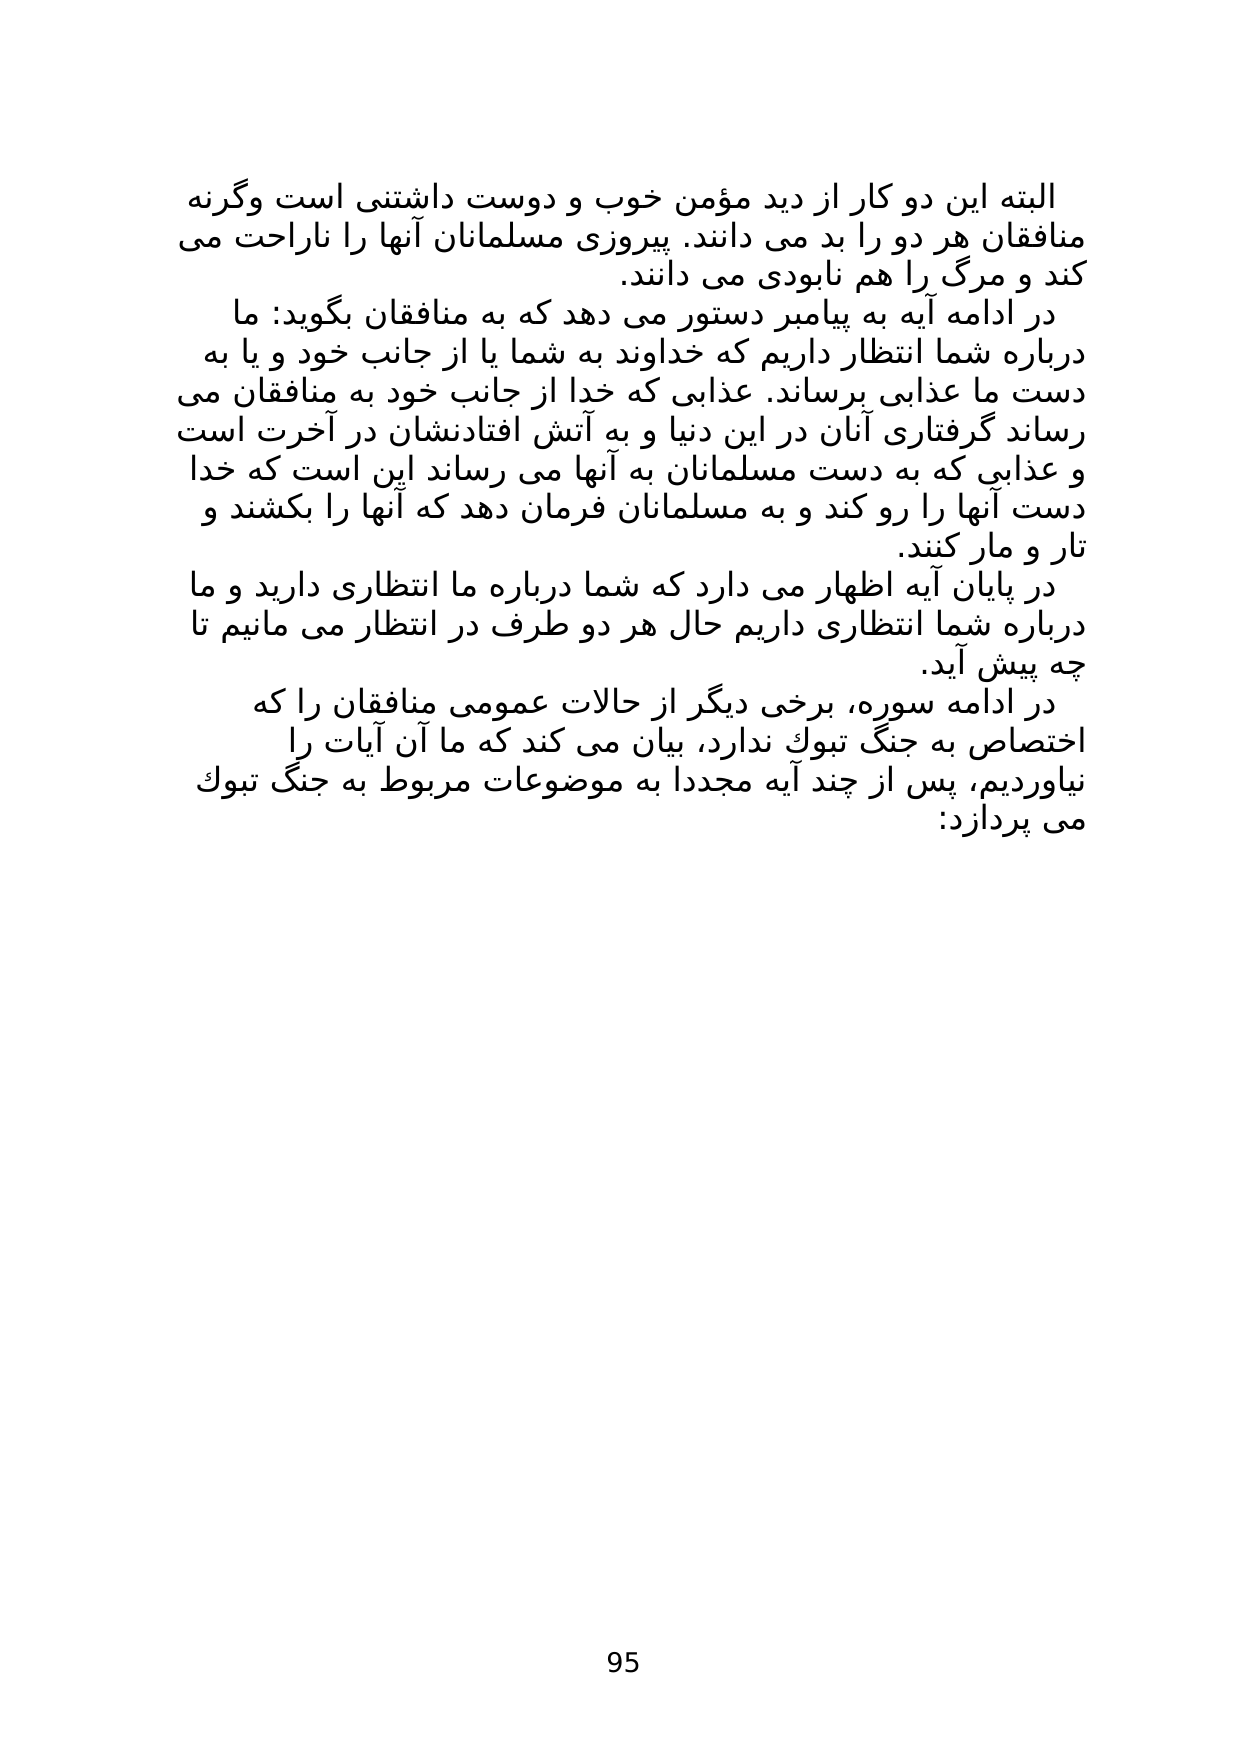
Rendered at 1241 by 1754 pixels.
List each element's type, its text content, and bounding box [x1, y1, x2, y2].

text در پايان آيه اظهار می دارد كه شما درباره ما انتظاری داريد و ما درباره شما انتظاری داريم حال هر دو طرف در انتظار می مانيم تا چه پيش آيد. [159, 566, 1087, 682]
text در ادامه آيه به پيامبر دستور می دهد كه به منافقان بگويد: ما درباره شما انتظار داريم كه خداوند به شما يا از جانب خود و يا به دست ما عذابی برساند. عذابی كه خدا از جانب خود به منافقان می رساند گرفتاری آنان در اين دنيا و به آتش افتادنشان در آخرت است و عذابی كه به دست مسلمانان به آنها می رساند اين است كه خدا دست آنها را رو كند و به مسلمانان فرمان دهد كه آنها را بكشند و تار و مار كنند. [159, 294, 1087, 566]
text در ادامه سوره، برخی ديگر از حالات عمومی منافقان را كه اختصاص به جنگ تبوك ندارد، بيان می كند كه ما آن آيات را نياورديم، پس از چند آيه مجددا به موضوعات مربوط به جنگ تبوك می پردازد: [159, 682, 1087, 838]
text البته اين دو كار از ديد مؤمن خوب و دوست داشتنی است وگرنه منافقان هر دو را بد می دانند. پيروزی مسلمانان آنها را ناراحت می كند و مرگ را هم نابودی می دانند. [159, 177, 1087, 294]
